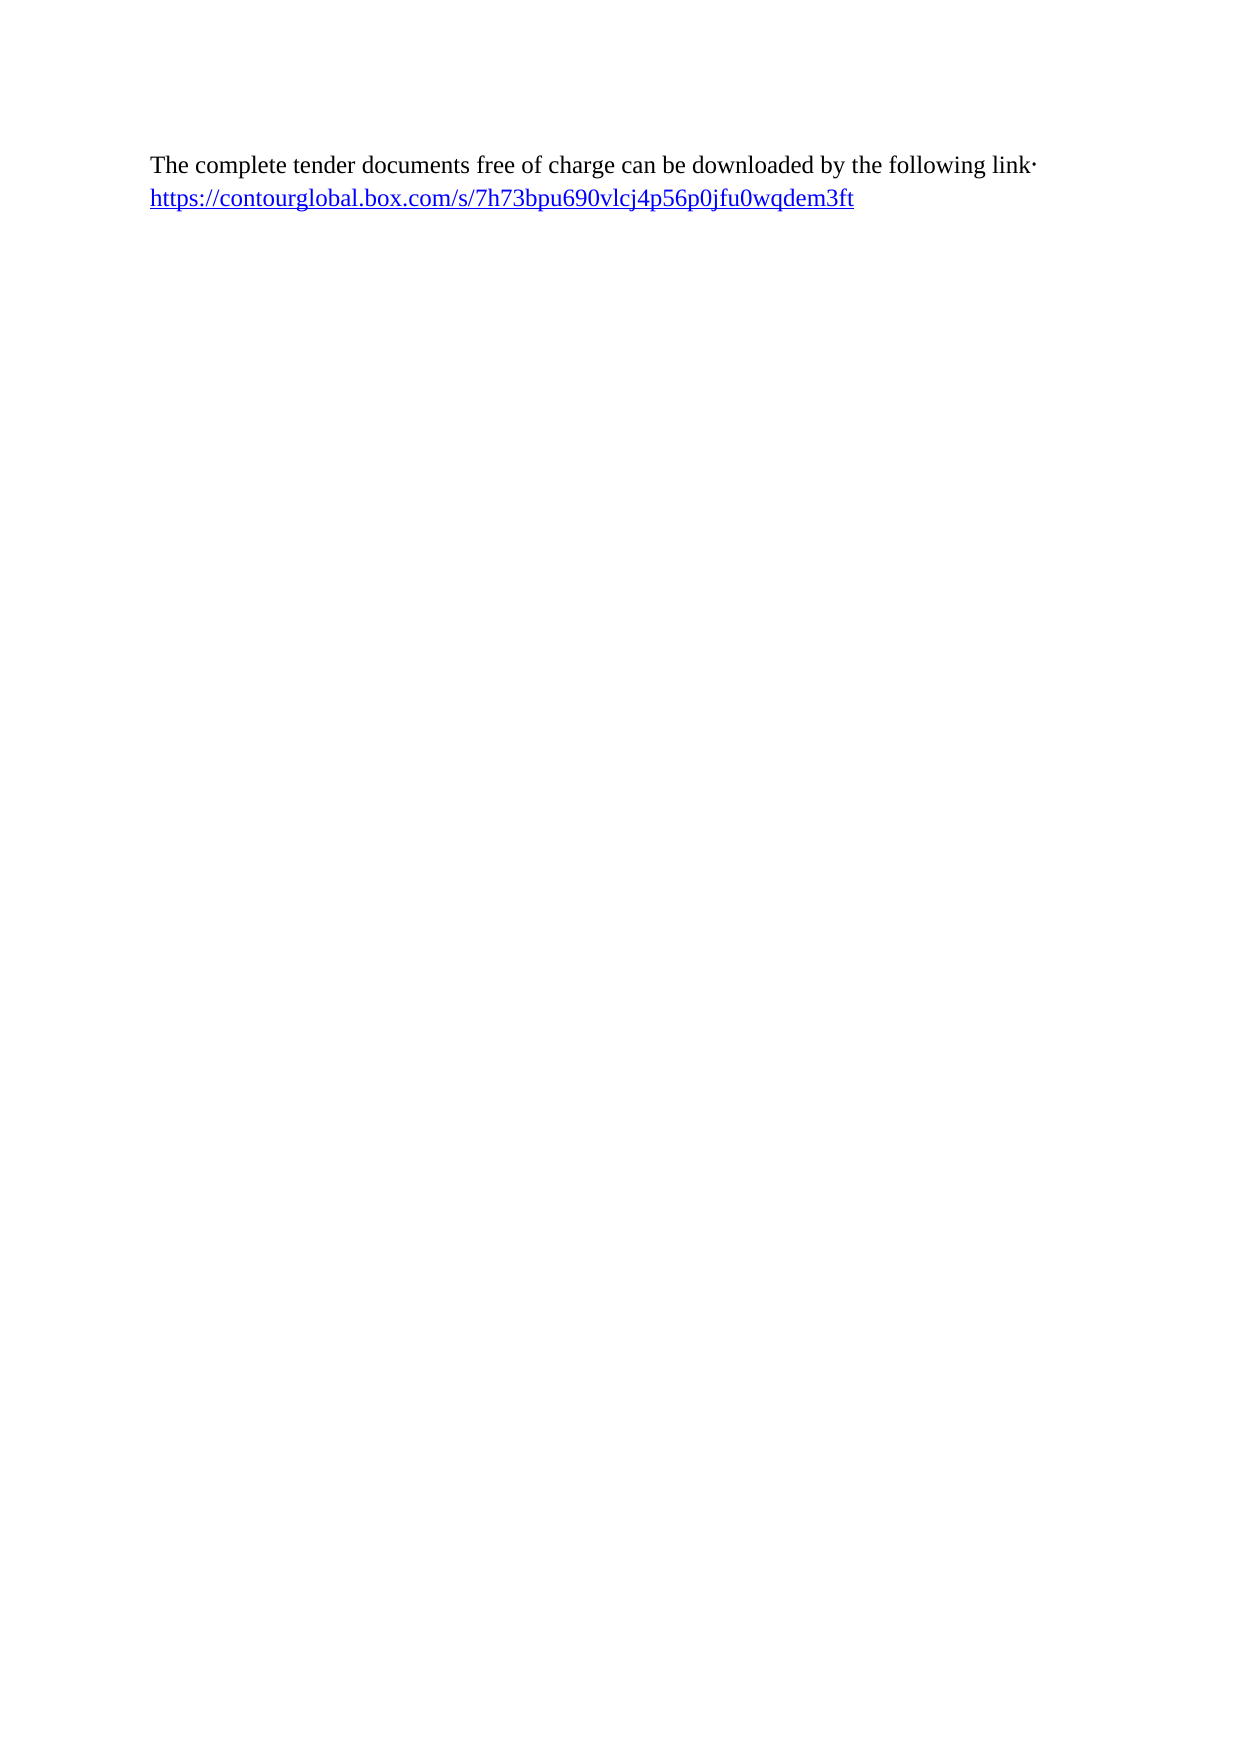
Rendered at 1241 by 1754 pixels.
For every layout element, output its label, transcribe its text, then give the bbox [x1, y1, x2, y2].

text The complete tender documents free of charge can be downloaded by the following link․ https://contourglobal.box.com/s/7h73bpu690vlcj4p56p0jfu0wqdem3ft [150, 150, 1090, 212]
